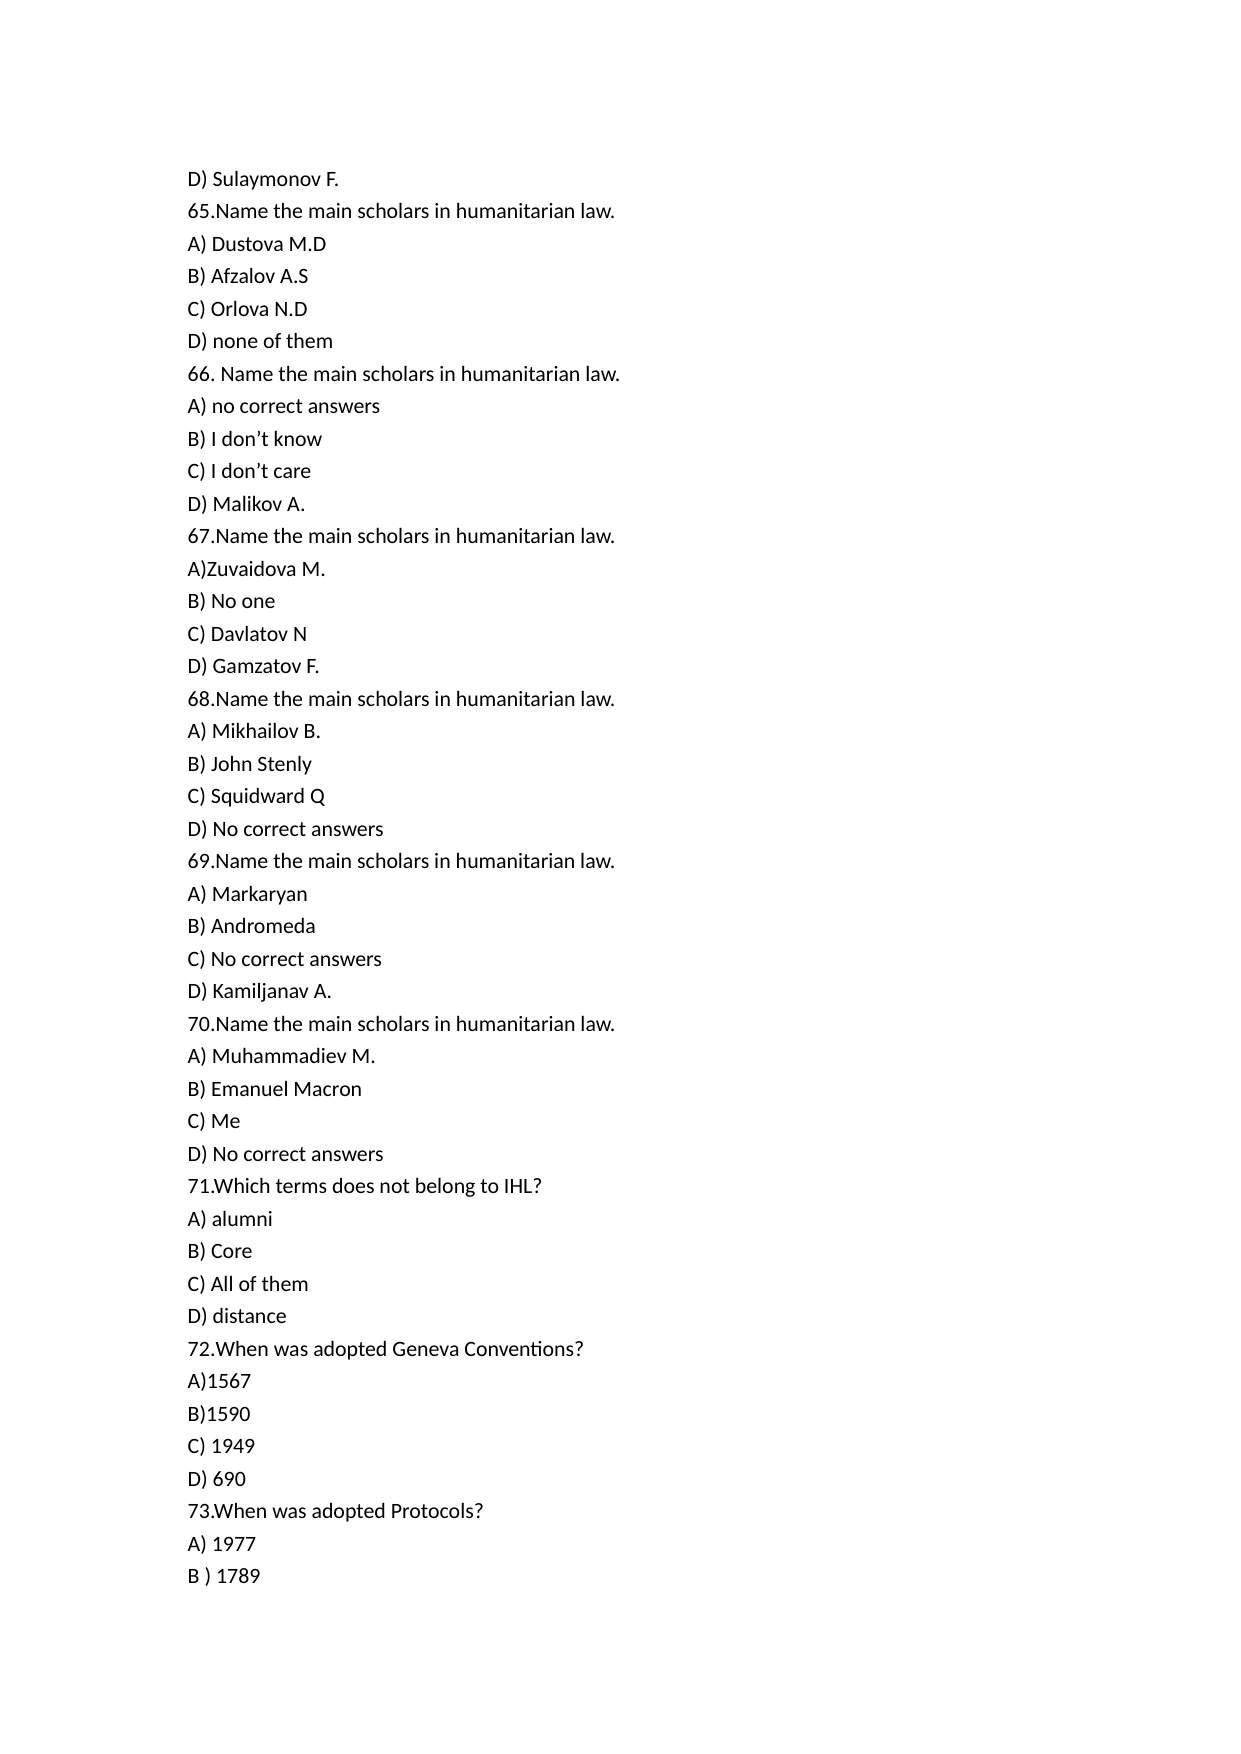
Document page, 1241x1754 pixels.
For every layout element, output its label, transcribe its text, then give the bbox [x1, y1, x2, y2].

list 69.Name the main scholars in humanitarian law. [187, 844, 1053, 877]
list C) Davlatov N [187, 617, 1053, 649]
list 65.Name the main scholars in humanitarian law. [187, 194, 1053, 227]
list A) Mikhailov B. [187, 714, 1053, 747]
list C) Orlova N.D [187, 292, 1053, 324]
list D) none of them [187, 324, 1053, 357]
list B) Emanuel Macron [187, 1072, 1053, 1104]
list D) 690 [187, 1462, 1053, 1494]
list 72.When was adopted Geneva Conventions? [187, 1332, 1053, 1364]
list D) Kamiljanav A. [187, 974, 1053, 1007]
list B) John Stenly [187, 747, 1053, 779]
list D) Malikov A. [187, 487, 1053, 519]
list D) No correct answers [187, 812, 1053, 844]
list C) All of them [187, 1267, 1053, 1299]
list A) Dustova M.D [187, 227, 1053, 259]
list 73.When was adopted Protocols? [187, 1494, 1053, 1527]
list B) Andromeda [187, 909, 1053, 942]
list B) I don’t know [187, 422, 1053, 454]
list 71.Which terms does not belong to IHL? [187, 1169, 1053, 1202]
list 70.Name the main scholars in humanitarian law. [187, 1007, 1053, 1039]
list D) distance [187, 1299, 1053, 1332]
list A) no correct answers [187, 389, 1053, 422]
list A) Muhammadiev M. [187, 1039, 1053, 1072]
list C) 1949 [187, 1429, 1053, 1462]
list D) Gamzatov F. [187, 649, 1053, 682]
list C) No correct answers [187, 942, 1053, 974]
list C) Squidward Q [187, 779, 1053, 812]
list B)1590 [187, 1397, 1053, 1429]
list B) No one [187, 584, 1053, 617]
list A) 1977 [187, 1527, 1053, 1559]
list D) No correct answers [187, 1137, 1053, 1169]
list C) Me [187, 1104, 1053, 1137]
list C) I don’t care [187, 454, 1053, 487]
list A)1567 [187, 1364, 1053, 1397]
list B) Core [187, 1234, 1053, 1267]
list B ) 1789 [187, 1559, 1053, 1592]
list B) Afzalov A.S [187, 259, 1053, 292]
list 66. Name the main scholars in humanitarian law. [187, 357, 1053, 389]
list 67.Name the main scholars in humanitarian law. [187, 519, 1053, 552]
list D) Sulaymonov F. [187, 162, 1053, 194]
list A)Zuvaidova M. [187, 552, 1053, 584]
list A) alumni [187, 1202, 1053, 1234]
list 68.Name the main scholars in humanitarian law. [187, 682, 1053, 714]
list A) Markaryan [187, 877, 1053, 909]
